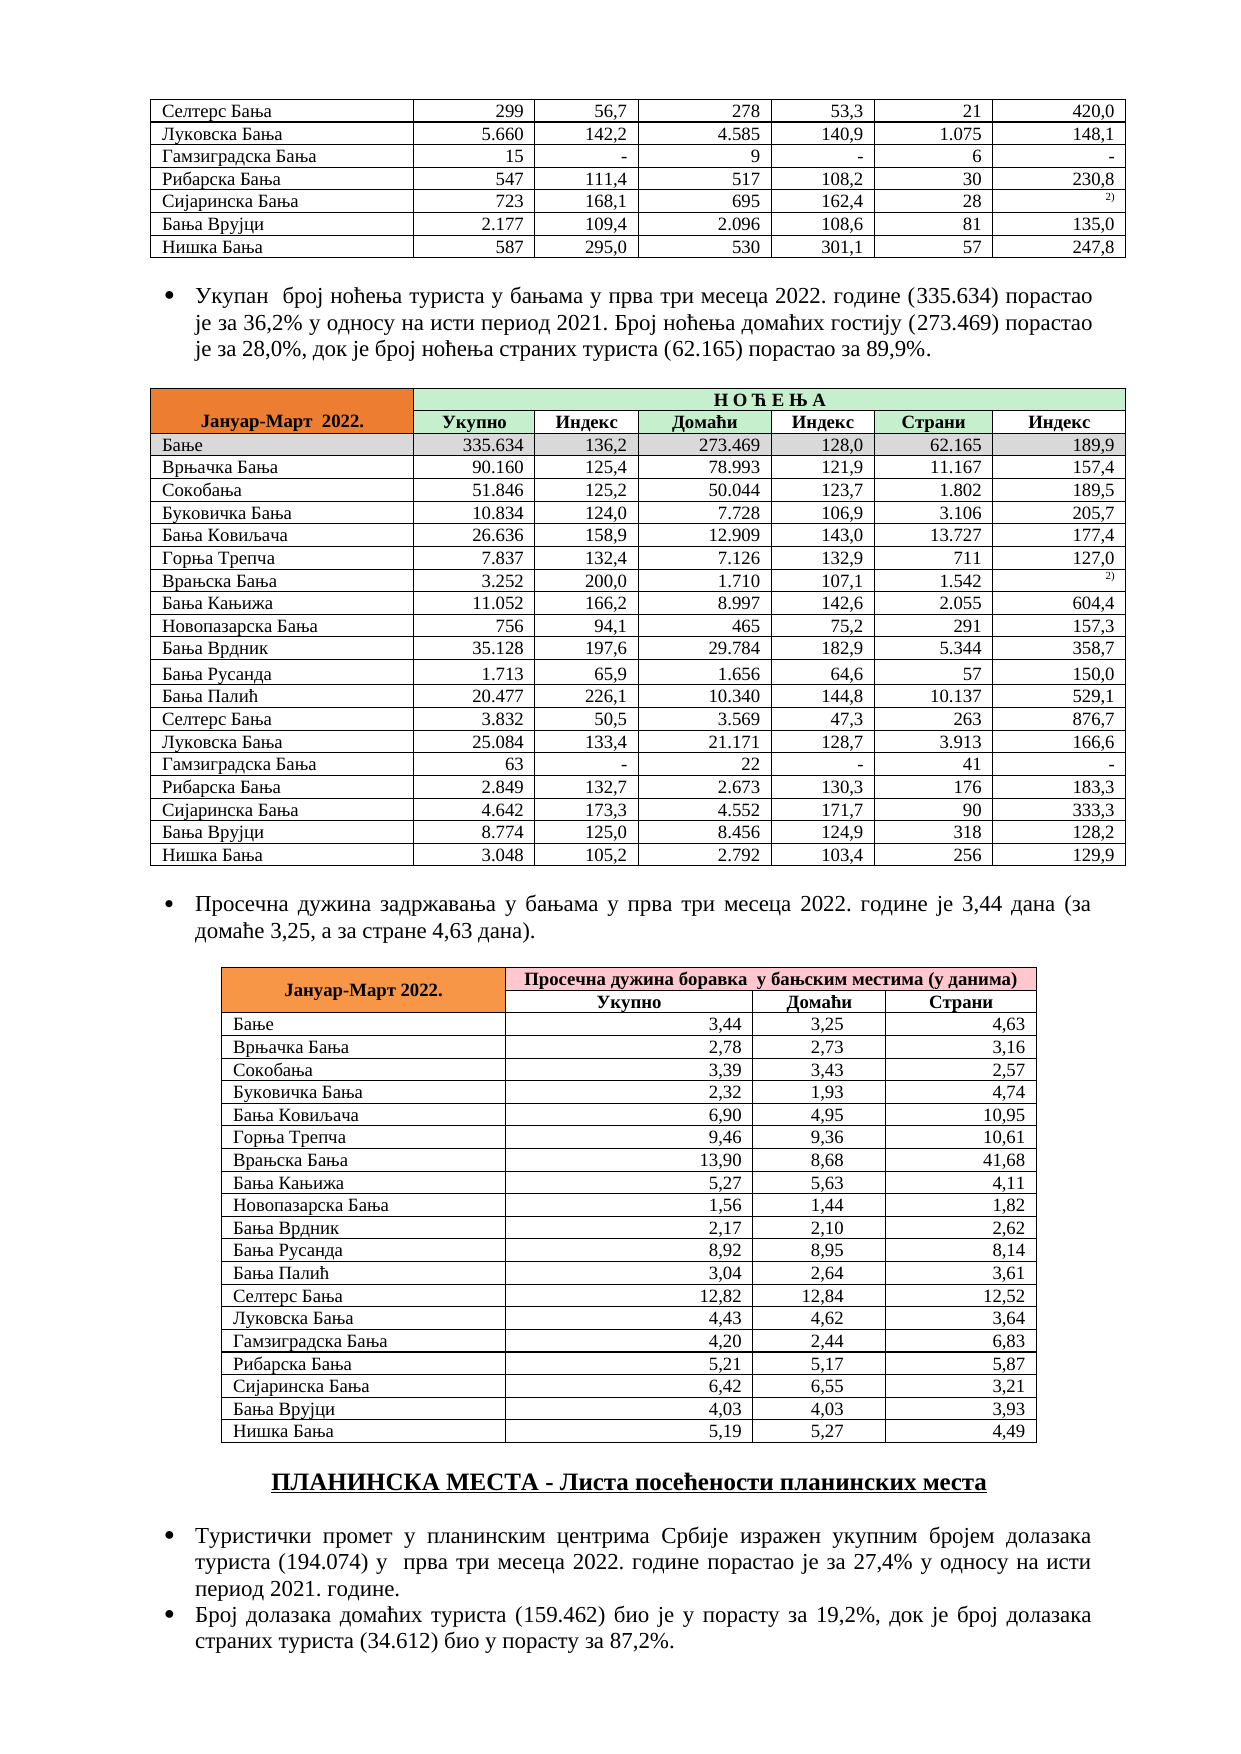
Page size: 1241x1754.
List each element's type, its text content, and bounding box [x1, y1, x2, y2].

table_cell 547 [414, 168, 534, 189]
table_cell 35.128 [414, 637, 534, 659]
table_cell 3.832 [414, 708, 534, 729]
table_cell 158,9 [535, 524, 638, 546]
table_cell 130,3 [772, 776, 874, 797]
table_cell 132,4 [535, 547, 638, 568]
table_cell 1,82 [886, 1194, 1036, 1216]
table_cell Бање [151, 434, 413, 455]
table_cell 4,62 [753, 1307, 885, 1329]
table_cell 30 [875, 168, 992, 189]
table_cell 6,90 [506, 1104, 752, 1125]
table_cell 4,63 [886, 1013, 1036, 1035]
table_cell 1.075 [875, 123, 992, 144]
table_cell Новопазарска Бања [222, 1194, 505, 1216]
table_cell 10.834 [414, 502, 534, 523]
table_cell Рибарска Бања [151, 776, 413, 797]
table_cell 587 [414, 236, 534, 257]
table_cell 127,0 [993, 547, 1125, 568]
table_cell 8,14 [886, 1239, 1036, 1261]
table_cell 358,7 [993, 637, 1125, 659]
table_cell 136,2 [535, 434, 638, 455]
table_cell 10.340 [639, 685, 771, 707]
table_cell Буковичка Бања [222, 1081, 505, 1103]
table_cell 50,5 [535, 708, 638, 729]
table_cell 4,20 [506, 1330, 752, 1351]
table_cell 166,6 [993, 731, 1125, 752]
table_cell 1.542 [875, 570, 992, 591]
table_cell 5.660 [414, 123, 534, 144]
table_cell 2) [993, 570, 1125, 591]
list Број долазака домаћих туриста (159.462) био је у порасту за 19,2%, док је број долазака страних туриста (34.612) био у порасту за 87,2%. [165, 1601, 1092, 1654]
table_cell 247,8 [993, 236, 1125, 257]
table_cell 299 [414, 100, 534, 121]
table_cell Страни [886, 991, 1036, 1012]
table_cell 22 [639, 753, 771, 775]
table_cell 4,11 [886, 1172, 1036, 1193]
table_cell Луковска Бања [222, 1307, 505, 1329]
table_cell 150,0 [993, 660, 1125, 684]
table_cell Бања Кањижа [222, 1172, 505, 1193]
table_cell 7.126 [639, 547, 771, 568]
table_cell 4.552 [639, 799, 771, 820]
table_cell 142,2 [535, 123, 638, 144]
table_cell 90 [875, 799, 992, 820]
table_cell 189,9 [993, 434, 1125, 455]
table_cell 2) [993, 190, 1125, 212]
table_cell 128,7 [772, 731, 874, 752]
table_cell 1,44 [753, 1194, 885, 1216]
table_header Н О Ћ Е Њ А [414, 389, 1125, 410]
table_cell Гамзиградска Бања [151, 753, 413, 775]
table_cell 5,17 [753, 1353, 885, 1374]
table_cell Сокобања [222, 1059, 505, 1080]
table_cell 171,7 [772, 799, 874, 820]
table_cell 57 [875, 660, 992, 684]
table_cell 7.728 [639, 502, 771, 523]
table_cell 148,1 [993, 123, 1125, 144]
table_cell 1,93 [753, 1081, 885, 1103]
table_cell 2,17 [506, 1217, 752, 1238]
table_cell 3,39 [506, 1059, 752, 1080]
table_cell 2,44 [753, 1330, 885, 1351]
table_cell Индекс [993, 411, 1125, 433]
table_cell 108,6 [772, 213, 874, 234]
table_cell 107,1 [772, 570, 874, 591]
table_cell Врањска Бања [222, 1149, 505, 1171]
table_cell 142,6 [772, 592, 874, 614]
table_cell 333,3 [993, 799, 1125, 820]
table_cell 9,46 [506, 1126, 752, 1148]
table_cell 2.177 [414, 213, 534, 234]
table_cell 5.344 [875, 637, 992, 659]
table_cell 517 [639, 168, 771, 189]
table_cell 226,1 [535, 685, 638, 707]
table_cell 10,95 [886, 1104, 1036, 1125]
table_cell Врњачка Бања [222, 1036, 505, 1057]
table_cell 2,62 [886, 1217, 1036, 1238]
table_cell Новопазарска Бања [151, 615, 413, 636]
table_cell 143,0 [772, 524, 874, 546]
table_cell Бања Русанда [151, 660, 413, 684]
table_cell - [993, 753, 1125, 775]
table_cell 41,68 [886, 1149, 1036, 1171]
table_cell Нишка Бања [151, 236, 413, 257]
table_cell 106,9 [772, 502, 874, 523]
table_cell 3.252 [414, 570, 534, 591]
table_cell 20.477 [414, 685, 534, 707]
table_cell Бања Врујци [151, 821, 413, 843]
table_cell Бање [222, 1013, 505, 1035]
table_cell Горња Трепча [222, 1126, 505, 1148]
table_cell 301,1 [772, 236, 874, 257]
table_cell 157,4 [993, 456, 1125, 478]
table_cell 230,8 [993, 168, 1125, 189]
table_cell Страни [875, 411, 992, 433]
table_cell Бања Врдник [151, 637, 413, 659]
table_cell 876,7 [993, 708, 1125, 729]
table_cell Нишка Бања [222, 1420, 505, 1442]
table_cell 2,32 [506, 1081, 752, 1103]
list Укупан број ноћења туриста у бањама у прва три месеца 2022. године (335.634) порастао је за 36,2% у односу на исти период 2021. Број ноћења домаћих гостију (273.469) порастао је за 28,0%, док је број ноћења страних туриста (62.165) порастао за 89,9%. [165, 282, 1092, 361]
table_cell Луковска Бања [151, 123, 413, 144]
table_cell Рибарска Бања [222, 1353, 505, 1374]
table_cell 9,36 [753, 1126, 885, 1148]
table_cell 10,61 [886, 1126, 1036, 1148]
table_cell 140,9 [772, 123, 874, 144]
table_cell 256 [875, 844, 992, 865]
table_cell Сокобања [151, 479, 413, 501]
table_cell 125,4 [535, 456, 638, 478]
table_cell 4,43 [506, 1307, 752, 1329]
table_cell Сијаринска Бања [151, 190, 413, 212]
table_cell 157,3 [993, 615, 1125, 636]
table_cell 75,2 [772, 615, 874, 636]
table_cell 65,9 [535, 660, 638, 684]
table_cell - [535, 145, 638, 167]
table_cell 64,6 [772, 660, 874, 684]
list Просечна дужина задржавања у бањама у прва три месеца 2022. године је 3,44 дана (за домаће 3,25, а за стране 4,63 дана). [165, 890, 1092, 943]
table_cell Бања Палић [151, 685, 413, 707]
table_cell 3,25 [753, 1013, 885, 1035]
table_cell Бања Врујци [222, 1398, 505, 1419]
table_cell Сијаринска Бања [151, 799, 413, 820]
table_cell 103,4 [772, 844, 874, 865]
table_cell Горња Трепча [151, 547, 413, 568]
table_cell 3.106 [875, 502, 992, 523]
table_cell 8.456 [639, 821, 771, 843]
table_cell 15 [414, 145, 534, 167]
table_cell 3.913 [875, 731, 992, 752]
table_cell Врањска Бања [151, 570, 413, 591]
table_cell Бања Русанда [222, 1239, 505, 1261]
table_cell 25.084 [414, 731, 534, 752]
table_cell 111,4 [535, 168, 638, 189]
table_cell 465 [639, 615, 771, 636]
table_cell 53,3 [772, 100, 874, 121]
table_cell - [535, 753, 638, 775]
table_cell 8,68 [753, 1149, 885, 1171]
table_cell 4.585 [639, 123, 771, 144]
table_cell 13.727 [875, 524, 992, 546]
table_cell 132,7 [535, 776, 638, 797]
table_cell 162,4 [772, 190, 874, 212]
table_cell Бања Врујци [151, 213, 413, 234]
table_cell 5,21 [506, 1353, 752, 1374]
table_cell Рибарска Бања [151, 168, 413, 189]
table_cell 56,7 [535, 100, 638, 121]
table_cell 4,03 [753, 1398, 885, 1419]
table_cell Бања Палић [222, 1262, 505, 1283]
table_cell 5,87 [886, 1353, 1036, 1374]
table_cell 5,19 [506, 1420, 752, 1442]
table_cell 8.997 [639, 592, 771, 614]
table_cell 756 [414, 615, 534, 636]
table_cell 1.802 [875, 479, 992, 501]
table_cell 529,1 [993, 685, 1125, 707]
table_cell 295,0 [535, 236, 638, 257]
table_cell 205,7 [993, 502, 1125, 523]
table_cell 9 [639, 145, 771, 167]
table_cell 90.160 [414, 456, 534, 478]
table_cell 4.642 [414, 799, 534, 820]
table_cell 133,4 [535, 731, 638, 752]
table_cell 5,63 [753, 1172, 885, 1193]
table_cell 50.044 [639, 479, 771, 501]
table_cell 2.055 [875, 592, 992, 614]
table_cell - [772, 145, 874, 167]
table_cell 3,61 [886, 1262, 1036, 1283]
table_cell 177,4 [993, 524, 1125, 546]
table_cell 3,44 [506, 1013, 752, 1035]
table_cell 12,82 [506, 1285, 752, 1306]
table_cell 2,57 [886, 1059, 1036, 1080]
table_cell 263 [875, 708, 992, 729]
table_cell 28 [875, 190, 992, 212]
table_cell Гамзиградска Бања [151, 145, 413, 167]
table_cell 291 [875, 615, 992, 636]
table_cell Селтерс Бања [151, 100, 413, 121]
table_cell Селтерс Бања [222, 1285, 505, 1306]
table_cell 2.849 [414, 776, 534, 797]
table_cell 197,6 [535, 637, 638, 659]
table_cell 3,04 [506, 1262, 752, 1283]
table_cell 8,92 [506, 1239, 752, 1261]
table_cell 121,9 [772, 456, 874, 478]
table_cell 530 [639, 236, 771, 257]
table_cell 1.713 [414, 660, 534, 684]
table_cell 1,56 [506, 1194, 752, 1216]
table_cell 123,7 [772, 479, 874, 501]
table_cell 26.636 [414, 524, 534, 546]
table_cell 723 [414, 190, 534, 212]
table_cell 2,73 [753, 1036, 885, 1057]
table_header Просечна дужина боравка у бањским местима (у данима) [506, 968, 1036, 990]
table_header Јануар-Март 2022. [151, 389, 413, 433]
table_cell 4,03 [506, 1398, 752, 1419]
table_cell 2,10 [753, 1217, 885, 1238]
table_cell 144,8 [772, 685, 874, 707]
table_cell 1.710 [639, 570, 771, 591]
table_cell Бања Ковиљача [151, 524, 413, 546]
table_cell 132,9 [772, 547, 874, 568]
table_cell 13,90 [506, 1149, 752, 1171]
table_cell 109,4 [535, 213, 638, 234]
table_cell Бања Ковиљача [222, 1104, 505, 1125]
table_cell 2.673 [639, 776, 771, 797]
table_cell 125,2 [535, 479, 638, 501]
table_cell 124,9 [772, 821, 874, 843]
table_cell - [993, 145, 1125, 167]
table_cell 200,0 [535, 570, 638, 591]
table_cell 2.096 [639, 213, 771, 234]
table_cell 7.837 [414, 547, 534, 568]
table_cell Селтерс Бања [151, 708, 413, 729]
table_cell 168,1 [535, 190, 638, 212]
table_cell Нишка Бања [151, 844, 413, 865]
table_cell 135,0 [993, 213, 1125, 234]
table_cell 4,49 [886, 1420, 1036, 1442]
table_cell 278 [639, 100, 771, 121]
table_cell 8.774 [414, 821, 534, 843]
table_cell 81 [875, 213, 992, 234]
table_cell 125,0 [535, 821, 638, 843]
table_cell 129,9 [993, 844, 1125, 865]
table_cell 29.784 [639, 637, 771, 659]
table_cell 21 [875, 100, 992, 121]
table_cell 108,2 [772, 168, 874, 189]
table_cell 3,16 [886, 1036, 1036, 1057]
table_cell 4,74 [886, 1081, 1036, 1103]
table_cell 57 [875, 236, 992, 257]
table_cell 166,2 [535, 592, 638, 614]
table_cell 189,5 [993, 479, 1125, 501]
table_cell Бања Кањижа [151, 592, 413, 614]
table_cell 41 [875, 753, 992, 775]
table_cell 12,52 [886, 1285, 1036, 1306]
table_cell Гамзиградска Бања [222, 1330, 505, 1351]
table_cell 318 [875, 821, 992, 843]
table_cell Буковичка Бања [151, 502, 413, 523]
list Туристички промет у планинским центрима Србије изражен укупним бројем долазака туриста (194.074) у прва три месеца 2022. године порастао је за 27,4% у односу на исти период 2021. године. [165, 1522, 1092, 1601]
table_cell 3,21 [886, 1375, 1036, 1397]
table_cell 78.993 [639, 456, 771, 478]
table_cell 62.165 [875, 434, 992, 455]
table_cell 2,64 [753, 1262, 885, 1283]
table_cell 6,55 [753, 1375, 885, 1397]
table_cell Домаћи [639, 411, 771, 433]
table_cell 124,0 [535, 502, 638, 523]
table_cell 128,0 [772, 434, 874, 455]
table_cell 3.569 [639, 708, 771, 729]
table_cell 711 [875, 547, 992, 568]
table_cell Домаћи [753, 991, 885, 1012]
table_cell 5,27 [506, 1172, 752, 1193]
table_cell 2.792 [639, 844, 771, 865]
table_cell 3.048 [414, 844, 534, 865]
table_cell Врњачка Бања [151, 456, 413, 478]
table_cell 604,4 [993, 592, 1125, 614]
table_cell 105,2 [535, 844, 638, 865]
table_cell Индекс [535, 411, 638, 433]
table_cell 21.171 [639, 731, 771, 752]
table_cell 11.052 [414, 592, 534, 614]
table_cell 273.469 [639, 434, 771, 455]
table_cell - [772, 753, 874, 775]
table_cell 12.909 [639, 524, 771, 546]
table_cell 8,95 [753, 1239, 885, 1261]
table_cell 182,9 [772, 637, 874, 659]
table_cell 1.656 [639, 660, 771, 684]
table_cell Луковска Бања [151, 731, 413, 752]
table_cell Укупно [506, 991, 752, 1012]
table_cell 6,83 [886, 1330, 1036, 1351]
table_cell 4,95 [753, 1104, 885, 1125]
table_header Јануар-Март 2022. [222, 968, 505, 1012]
table_cell Бања Врдник [222, 1217, 505, 1238]
table_cell 6,42 [506, 1375, 752, 1397]
table_cell 420,0 [993, 100, 1125, 121]
table_cell 10.137 [875, 685, 992, 707]
table_cell 3,93 [886, 1398, 1036, 1419]
table_cell Индекс [772, 411, 874, 433]
table_cell 47,3 [772, 708, 874, 729]
table_cell Сијаринска Бања [222, 1375, 505, 1397]
table_cell 3,43 [753, 1059, 885, 1080]
table_cell 695 [639, 190, 771, 212]
table_cell Укупно [414, 411, 534, 433]
table_cell 183,3 [993, 776, 1125, 797]
table_cell 176 [875, 776, 992, 797]
text ПЛАНИНСКА МЕСТА - Листа посећености планинских места [165, 1467, 1092, 1496]
table_cell 12,84 [753, 1285, 885, 1306]
table_cell 2,78 [506, 1036, 752, 1057]
table_cell 5,27 [753, 1420, 885, 1442]
table_cell 11.167 [875, 456, 992, 478]
table_cell 6 [875, 145, 992, 167]
table_cell 94,1 [535, 615, 638, 636]
table_cell 51.846 [414, 479, 534, 501]
table_cell 173,3 [535, 799, 638, 820]
table_cell 335.634 [414, 434, 534, 455]
table_cell 128,2 [993, 821, 1125, 843]
table_cell 63 [414, 753, 534, 775]
table_cell 3,64 [886, 1307, 1036, 1329]
